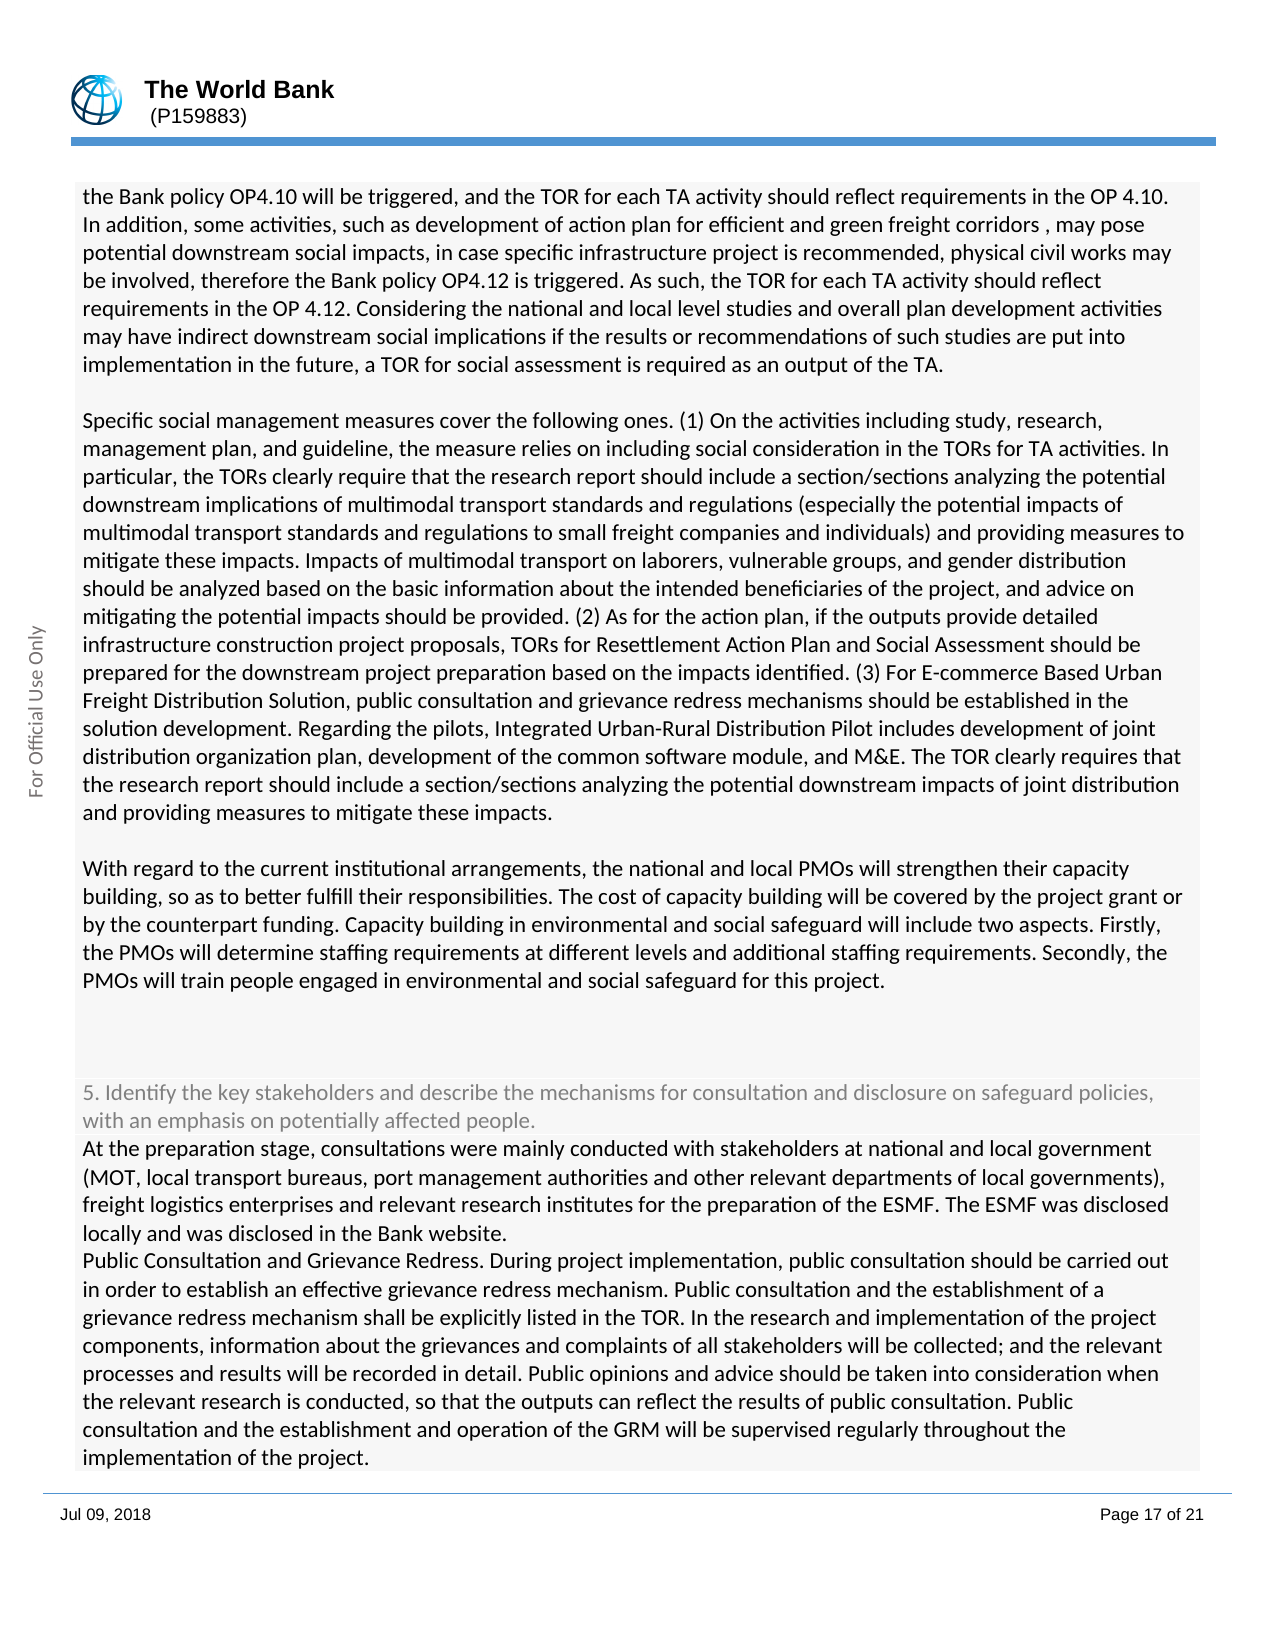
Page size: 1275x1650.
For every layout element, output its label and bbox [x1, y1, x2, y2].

picture [103, 75, 123, 113]
picture [71, 75, 123, 125]
picture [87, 83, 95, 90]
picture [95, 86, 101, 94]
